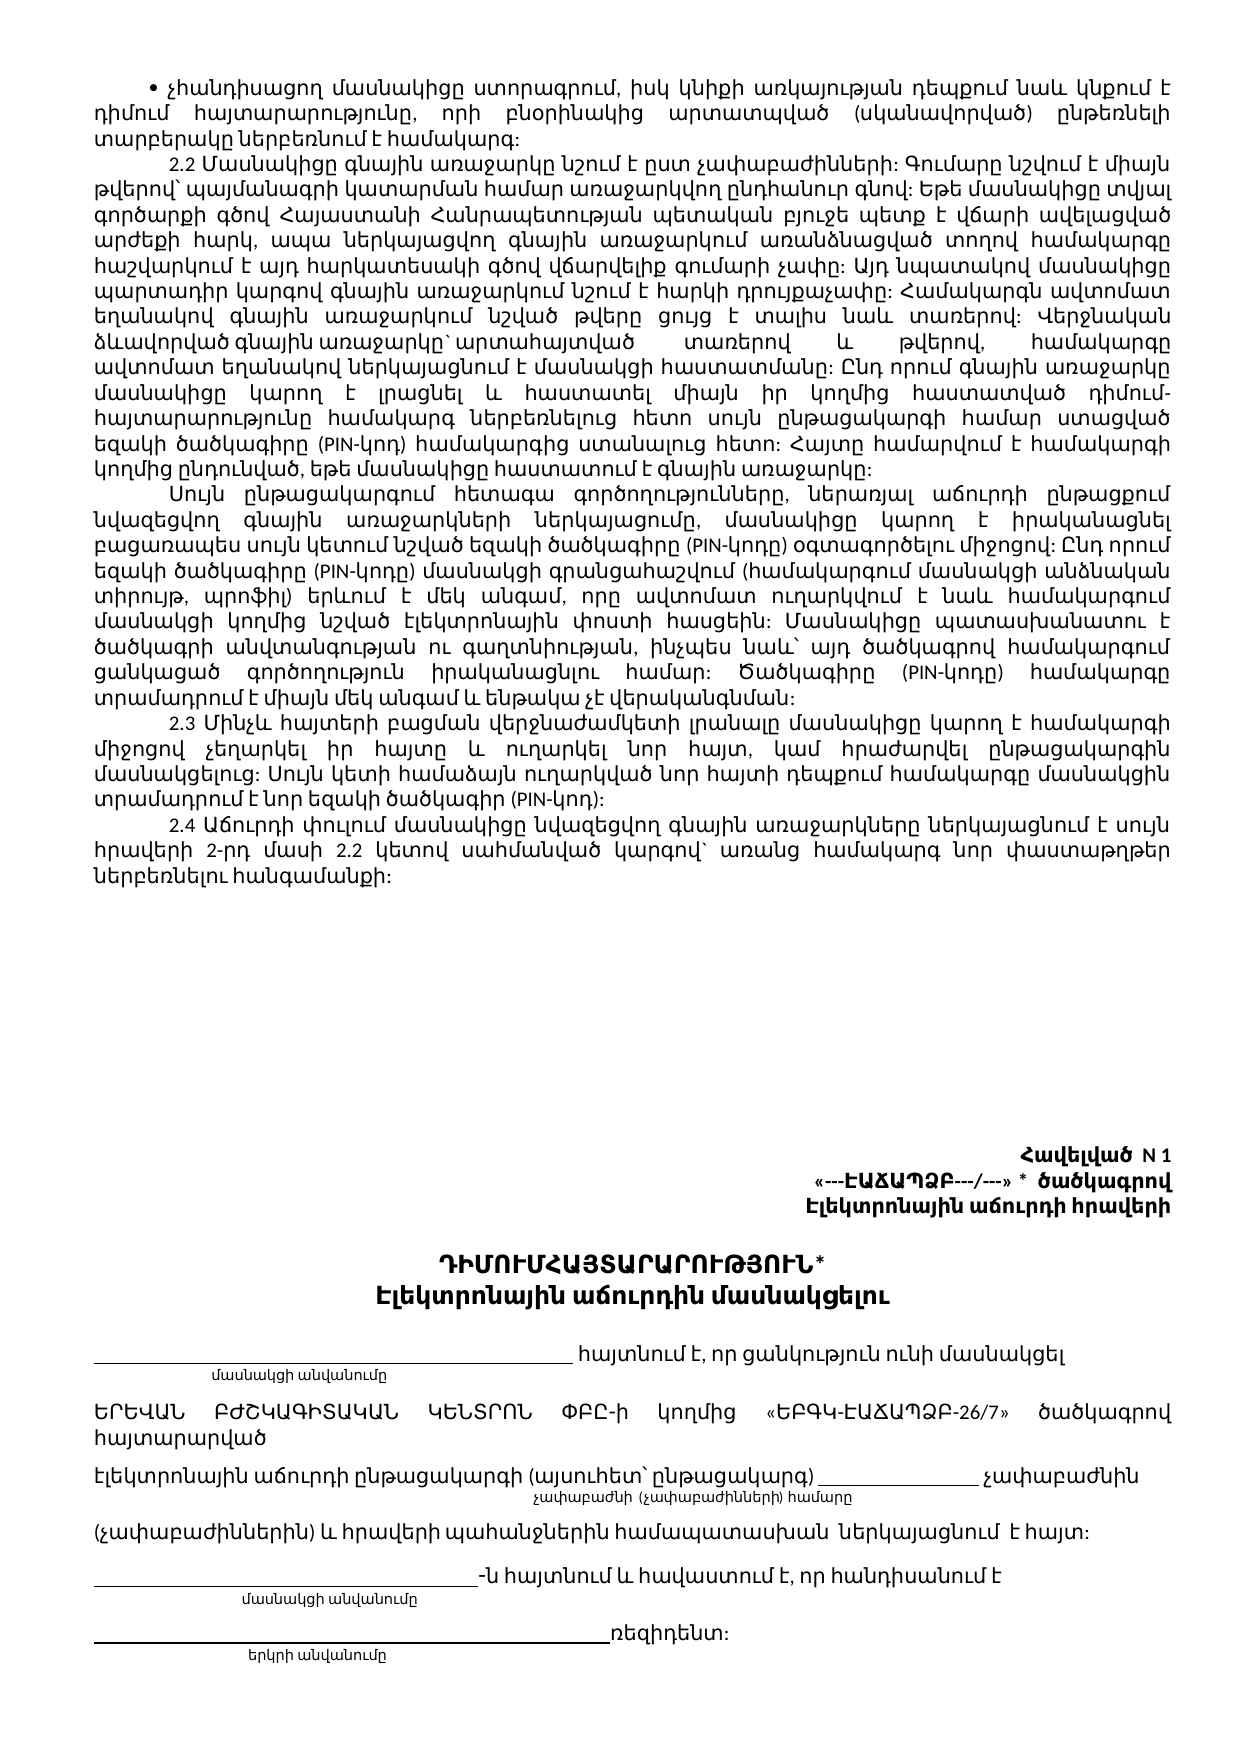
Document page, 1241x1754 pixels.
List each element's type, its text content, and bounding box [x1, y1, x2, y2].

text Սույն ընթացակարգում հետագա գործողությունները, ներառյալ աճուրդի ընթացքում նվազեցվող գնային առաջարկների ներկայացումը, մասնակիցը կարող է իրականացնել բացառապես սույն կետում նշված եզակի ծածկագիրը (PIN-կոդը) օգտագործելու միջոցով: Ընդ որում եզակի ծածկագիրը (PIN-կոդը) մասնակցի գրանցահաշվում (համակարգում մասնակցի անձնական տիրույթ, պրոֆիլ) երևում է մեկ անգամ, որը ավտոմատ ուղարկվում է նաև համակարգում մասնակցի կողմից նշված էլեկտրոնային փոստի հասցեին: Մասնակիցը պատասխանատու է ծածկագրի անվտանգության ու գաղտնիության, ինչպես նաև՝ այդ ծածկագրով համակարգում ցանկացած գործողություն իրականացնլու համար: Ծածկագիրը (PIN-կոդը) համակարգը տրամադրում է միայն մեկ անգամ և ենթակա չէ վերականգնման: [94, 482, 1171, 710]
text չափաբաժնի (չափաբաժինների) համարը [94, 1488, 1171, 1519]
text ԵՐԵՎԱՆ ԲԺՇԿԱԳԻՏԱԿԱՆ ԿԵՆՏՐՈՆ ՓԲԸ-ի կողմից «ԵԲԳԿ-ԷԱՃԱՊՁԲ-26/7» ծածկագրով հայտարարված [94, 1397, 1171, 1450]
text մասնակցի անվանումը [94, 1590, 1171, 1621]
text ԴԻՄՈՒՄՀԱՅՏԱՐԱՐՈՒԹՅՈՒՆ* [94, 1249, 1171, 1280]
text 2.2 Մասնակիցը գնային առաջարկը նշում է ըստ չափաբաժինների: Գումարը նշվում է միայն թվերով՝ պայմանագրի կատարման համար առաջարկվող ընդհանուր գնով: Եթե մասնակիցը տվյալ գործարքի գծով Հայաստանի Հանրապետության պետական բյուջե պետք է վճարի ավելացված արժեքի հարկ, ապա ներկայացվող գնային առաջարկում առանձնացված տողով համակարգը հաշվարկում է այդ հարկատեսակի գծով վճարվելիք գումարի չափը: Այդ նպատակով մասնակիցը պարտադիր կարգով գնային առաջարկում նշում է հարկի դրույքաչափը: Համակարգն ավտոմատ եղանակով գնային առաջարկում նշված թվերը ցույց է տալիս նաև տառերով: Վերջնական ձևավորված գնային առաջարկը` արտահայտված տառերով և թվերով, համակարգը ավտոմատ եղանակով ներկայացնում է մասնակցի հաստատմանը: Ընդ որում գնային առաջարկը մասնակիցը կարող է լրացնել և հաստատել միայն իր կողմից հաստատված դիմում-հայտարարությունը համակարգ ներբեռնելուց հետո սույն ընթացակարգի համար ստացված եզակի ծածկագիրը (PIN-կոդ) համակարգից ստանալուց հետո: Հայտը համարվում է համակարգի կողմից ընդունված, եթե մասնակիցը հաստատում է գնային առաջարկը: [94, 151, 1171, 482]
text մասնակցի անվանումը [94, 1366, 1171, 1397]
text Էլեկտրոնային աճուրդի հրավերի [94, 1193, 1171, 1219]
list չհանդիսացող մասնակիցը ստորագրում, իսկ կնիքի առկայության դեպքում նաև կնքում է դիմում հայտարարությունը, որի բնօրինակից արտատպված (սկանավորված) ընթեռնելի տարբերակը ներբեռնում է համակարգ: [94, 75, 1171, 151]
text «---ԷԱՃԱՊՁԲ---/---» * ծածկագրով [94, 1168, 1171, 1193]
text 2.4 Աճուրդի փուլում մասնակիցը նվազեցվող գնային առաջարկները ներկայացնում է սույն հրավերի 2-րդ մասի 2.2 կետով սահմանված կարգով` առանց համակարգ նոր փաստաթղթեր ներբեռնելու հանգամանքի: [94, 812, 1171, 888]
text էլեկտրոնային աճուրդի ընթացակարգի (այսուհետ՝ ընթացակարգ) չափաբաժնին [94, 1463, 1171, 1488]
subtitle Էլեկտրոնային աճուրդին մասնակցելու [94, 1280, 1171, 1310]
text Հավելված N 1 [94, 1142, 1171, 1168]
text (չափաբաժիններին) և հրավերի պահանջներին համապատասխան ներկայացնում է հայտ: [94, 1519, 1171, 1544]
text -ն հայտնում և հավաստում է, որ հանդիսանում է [94, 1559, 1171, 1590]
text 2.3 Մինչև հայտերի բացման վերջնաժամկետի լրանալը մասնակիցը կարող է համակարգի միջոցով չեղարկել իր հայտը և ուղարկել նոր հայտ, կամ հրաժարվել ընթացակարգին մասնակցելուց: Սույն կետի համաձայն ուղարկված նոր հայտի դեպքում համակարգը մասնակցին տրամադրում է նոր եզակի ծածկագիր (PIN-կոդ): [94, 710, 1171, 812]
text երկրի անվանումը [94, 1646, 1171, 1677]
text ռեզիդենտ: [94, 1621, 1171, 1646]
text հայտնում է, որ ցանկություն ունի մասնակցել [94, 1341, 1171, 1366]
